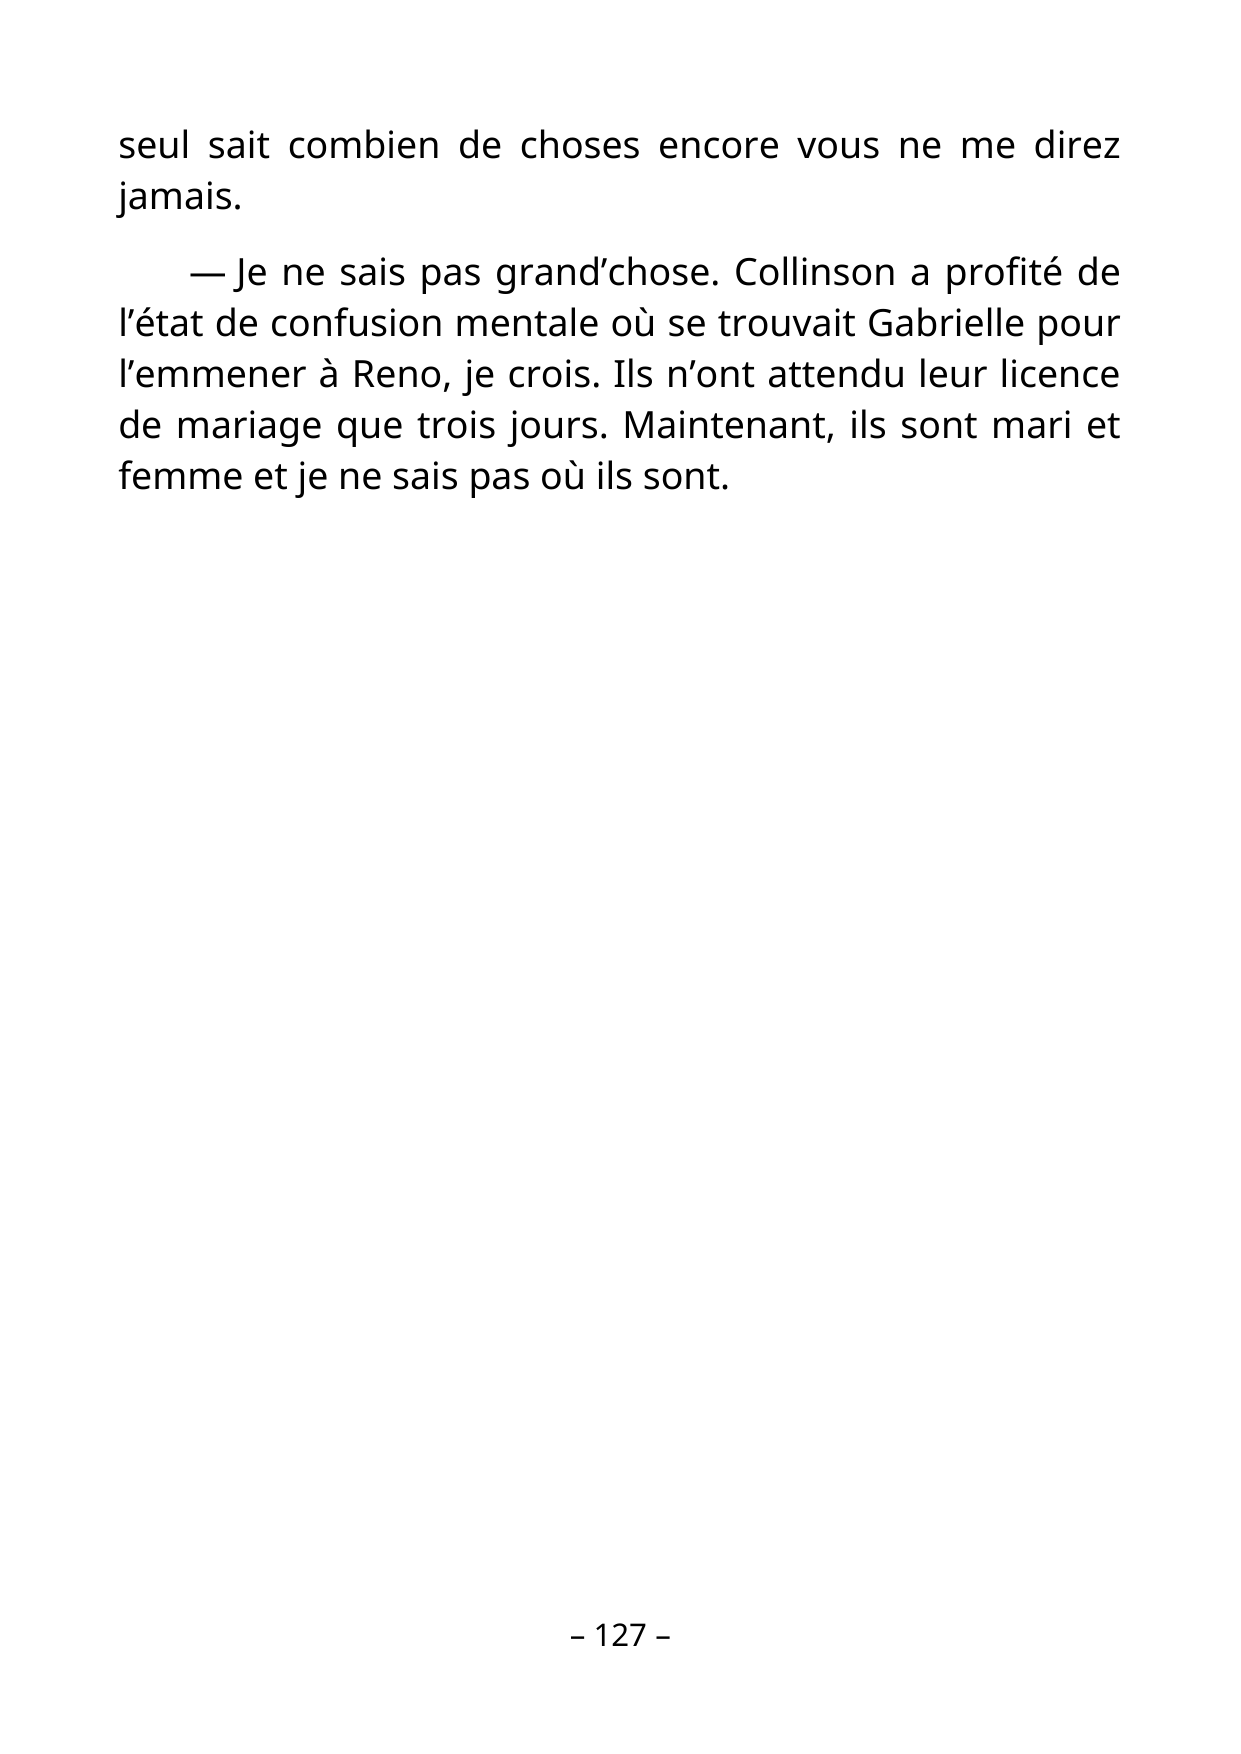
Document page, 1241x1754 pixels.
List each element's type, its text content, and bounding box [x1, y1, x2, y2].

text — Je ne sais pas grand’chose. Collinson a profité de l’état de confusion mentale où se trouvait Gabrielle pour l’emmener à Reno, je crois. Ils n’ont attendu leur licence de mariage que trois jours. Maintenant, ils sont mari et femme et je ne sais pas où ils sont. [118, 245, 1122, 500]
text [118, 118, 1122, 220]
